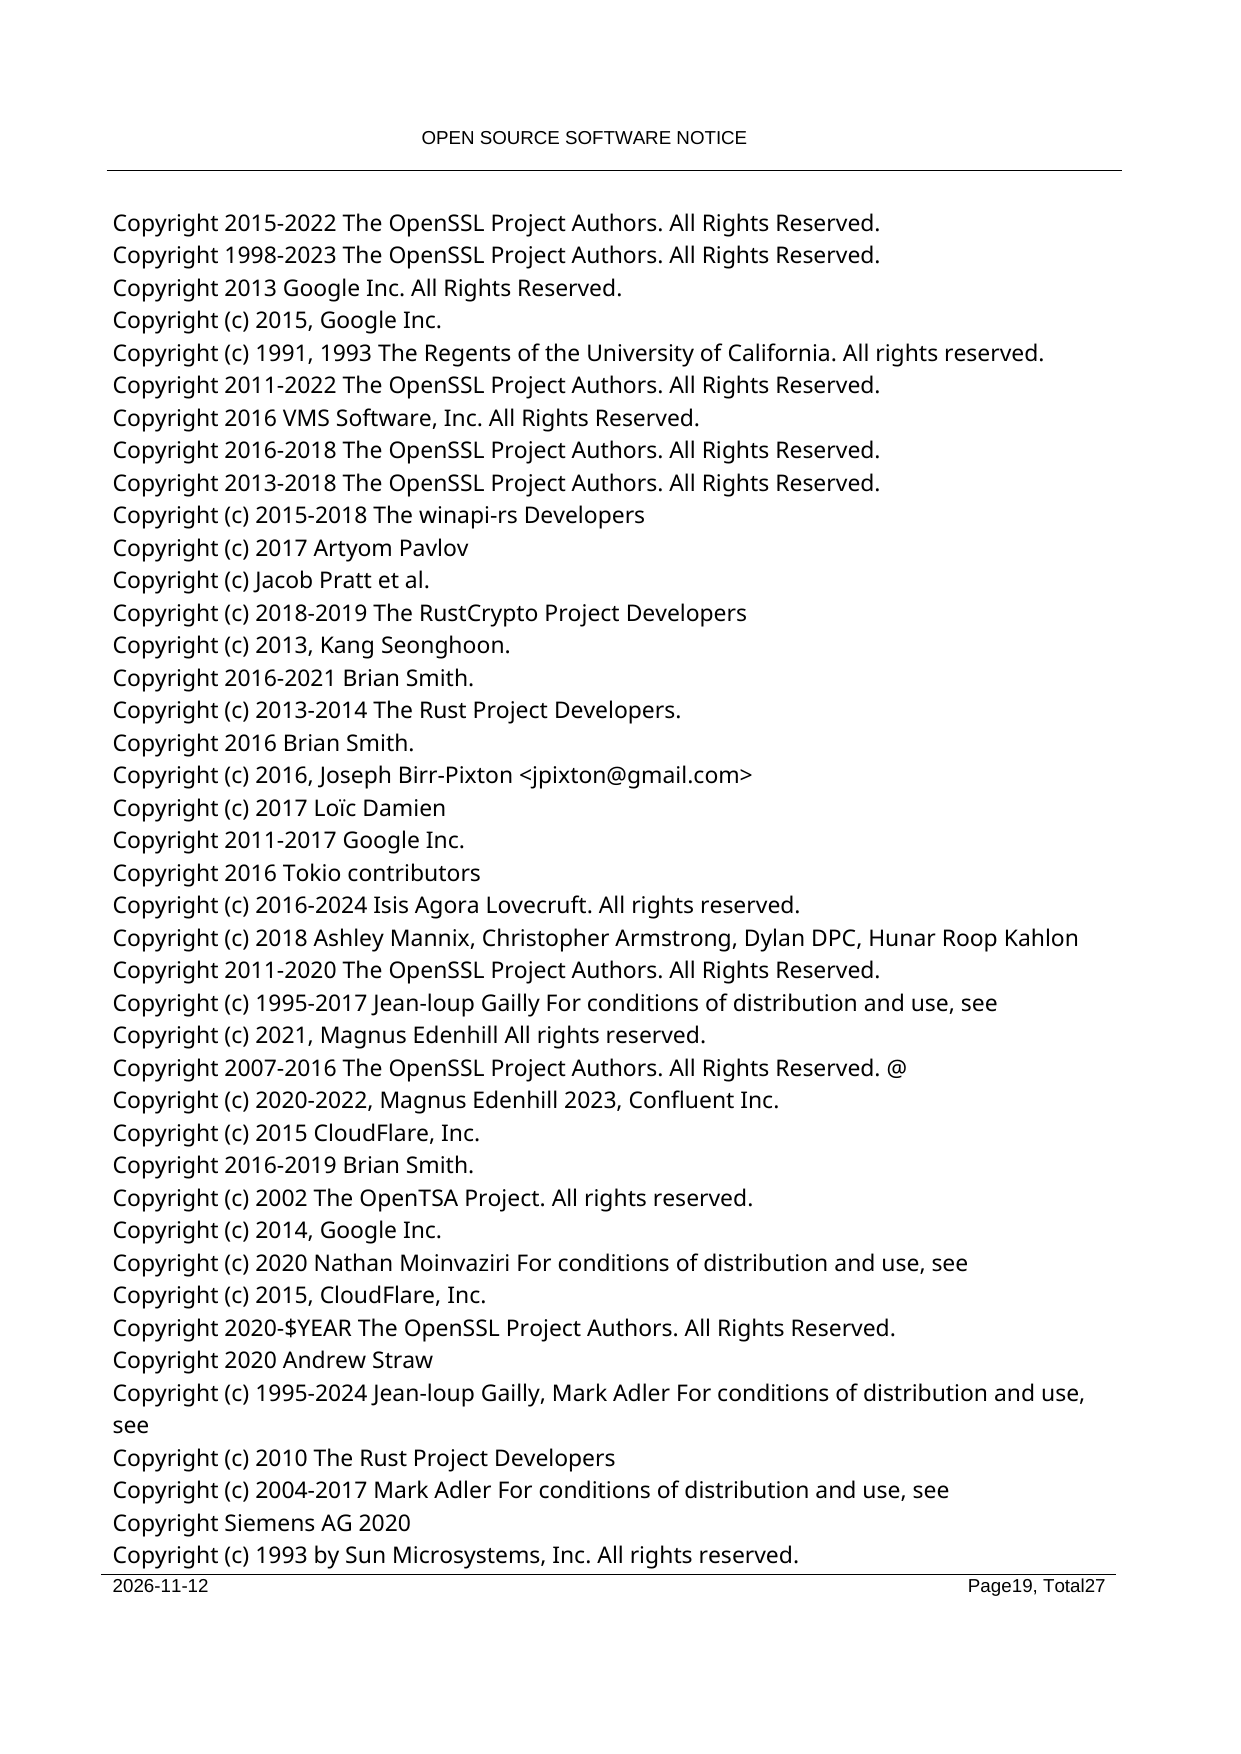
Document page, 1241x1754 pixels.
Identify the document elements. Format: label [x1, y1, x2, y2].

text [112, 206, 1128, 1571]
